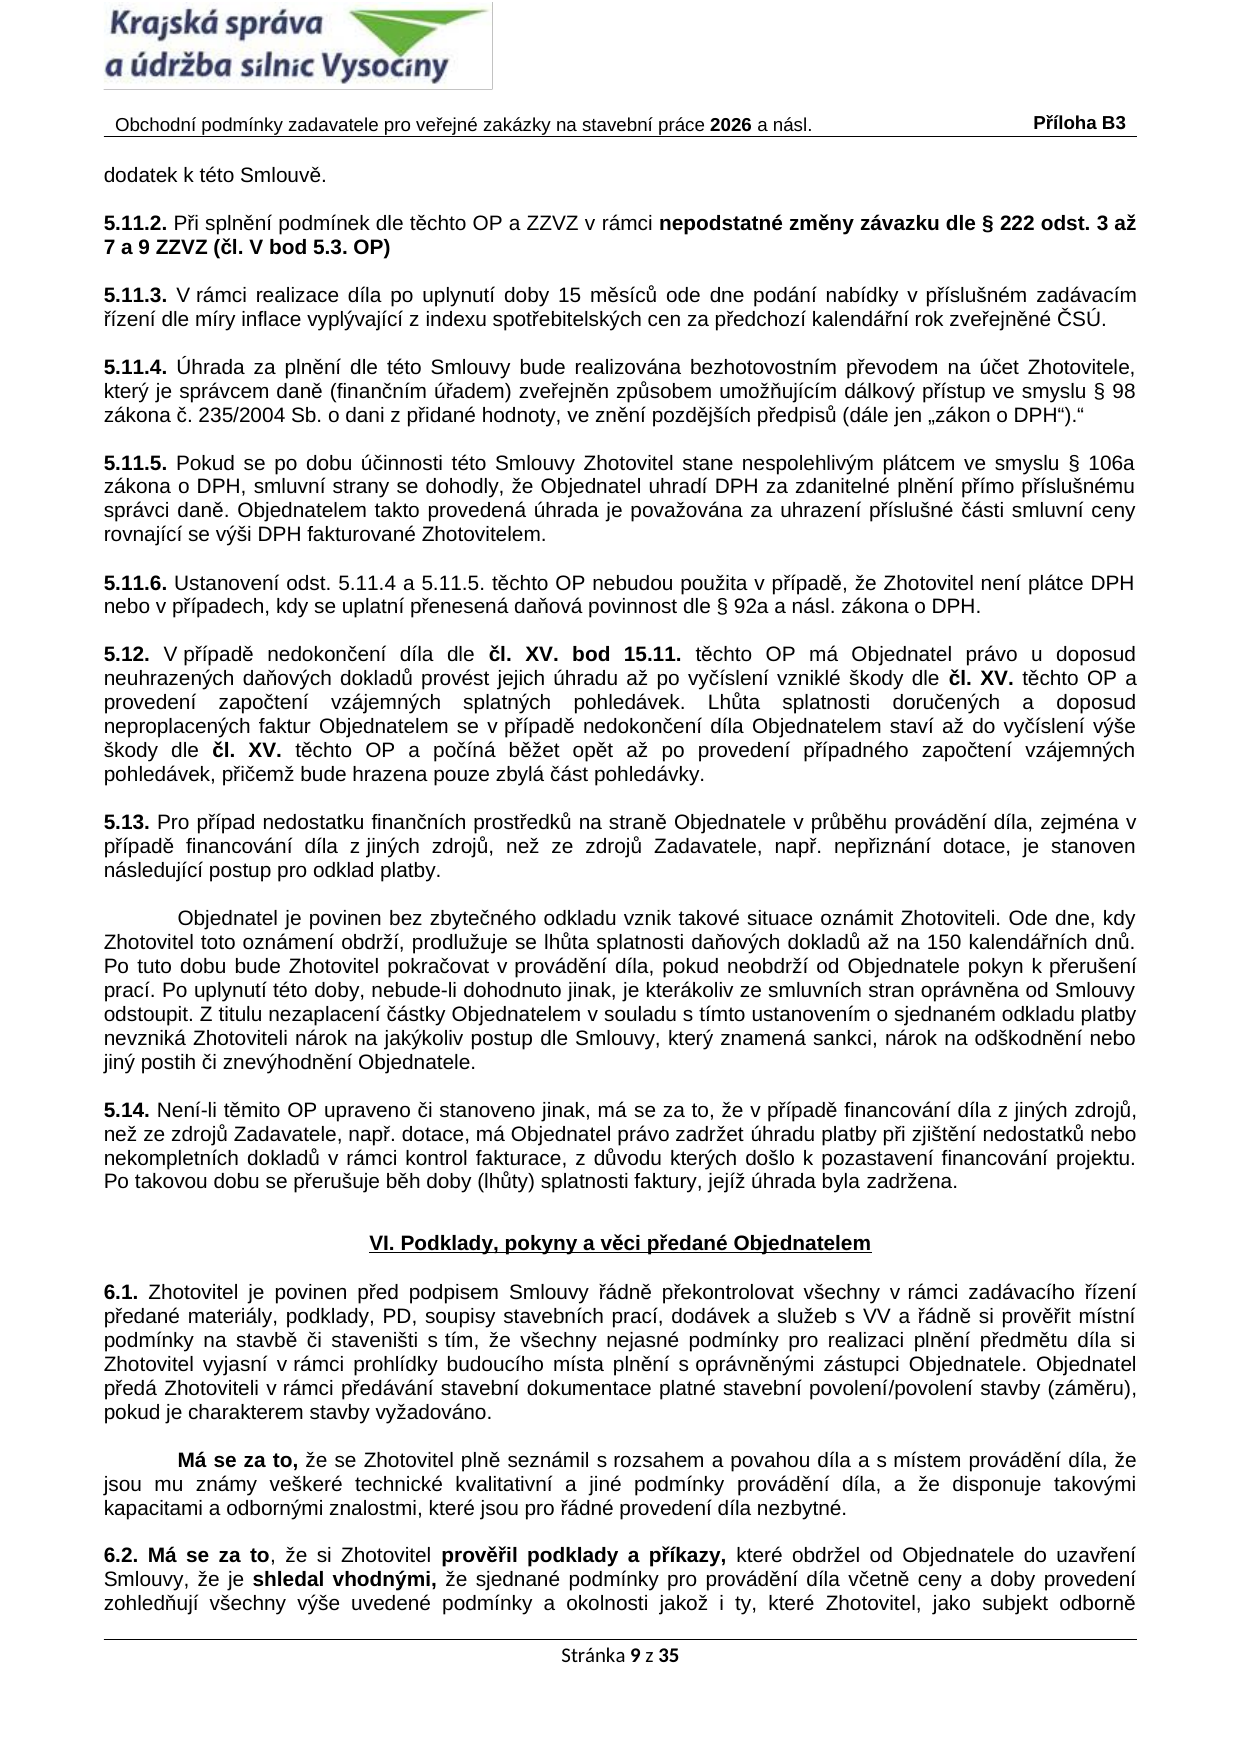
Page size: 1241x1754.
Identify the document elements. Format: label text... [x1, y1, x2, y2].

text 5.12. V případě nedokončení díla dle čl. XV. bod 15.11. těchto OP má Objednatel právo u doposud neuhrazených daňových dokladů provést jejich úhradu až po vyčíslení vzniklé škody dle čl. XV. těchto OP a provedení započtení vzájemných splatných pohledávek. Lhůta splatnosti doručených a doposud neproplacených faktur Objednatelem se v případě nedokončení díla Objednatelem staví až do vyčíslení výše škody dle čl. XV. těchto OP a počíná běžet opět až po provedení případného započtení vzájemných pohledávek, přičemž bude hrazena pouze zbylá část pohledávky. [103, 642, 1137, 786]
text 5.11.4. Úhrada za plnění dle této Smlouvy bude realizována bezhotovostním převodem na účet Zhotovitele, který je správcem daně (finančním úřadem) zveřejněn způsobem umožňujícím dálkový přístup ve smyslu § 98 zákona č. 235/2004 Sb. o dani z přidané hodnoty, ve znění pozdějších předpisů (dále jen „zákon o DPH“).“ [103, 354, 1137, 426]
text Objednatel je povinen bez zbytečného odkladu vznik takové situace oznámit Zhotoviteli. Ode dne, kdy Zhotovitel toto oznámení obdrží, prodlužuje se lhůta splatnosti daňových dokladů až na 150 kalendářních dnů. Po tuto dobu bude Zhotovitel pokračovat v provádění díla, pokud neobdrží od Objednatele pokyn k přerušení prací. Po uplynutí této doby, nebude-li dohodnuto jinak, je kterákoliv ze smluvních stran oprávněna od Smlouvy odstoupit. Z titulu nezaplacení částky Objednatelem v souladu s tímto ustanovením o sjednaném odkladu platby nevzniká Zhotoviteli nárok na jakýkoliv postup dle Smlouvy, který znamená sankci, nárok na odškodnění nebo jiný postih či znevýhodnění Objednatele. [103, 906, 1137, 1073]
text Má se za to, že se Zhotovitel plně seznámil s rozsahem a povahou díla a s místem provádění díla, že jsou mu známy veškeré technické kvalitativní a jiné podmínky provádění díla, a že disponuje takovými kapacitami a odbornými znalostmi, které jsou pro řádné provedení díla nezbytné. [103, 1447, 1137, 1519]
text 5.14. Není-li těmito OP upraveno či stanoveno jinak, má se za to, že v případě financování díla z jiných zdrojů, než ze zdrojů Zadavatele, např. dotace, má Objednatel právo zadržet úhradu platby při zjištění nedostatků nebo nekompletních dokladů v rámci kontrol fakturace, z důvodu kterých došlo k pozastavení financování projektu. Po takovou dobu se přerušuje běh doby (lhůty) splatnosti faktury, jejíž úhrada byla zadržena. [103, 1097, 1137, 1193]
text 5.13. Pro případ nedostatku finančních prostředků na straně Objednatele v průběhu provádění díla, zejména v případě financování díla z jiných zdrojů, než ze zdrojů Zadavatele, např. nepřiznání dotace, je stanoven následující postup pro odklad platby. [103, 810, 1137, 882]
text 5.11.3. V rámci realizace díla po uplynutí doby 15 měsíců ode dne podání nabídky v příslušném zadávacím řízení dle míry inflace vyplývající z indexu spotřebitelských cen za předchozí kalendářní rok zveřejněné ČSÚ. [103, 283, 1137, 331]
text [103, 163, 1137, 187]
text 5.11.2. Při splnění podmínek dle těchto OP a ZZVZ v rámci nepodstatné změny závazku dle § 222 odst. 3 až 7 a 9 ZZVZ (čl. V bod 5.3. OP) [103, 211, 1137, 259]
picture [103, 2, 494, 91]
text 6.1. Zhotovitel je povinen před podpisem Smlouvy řádně překontrolovat všechny v rámci zadávacího řízení předané materiály, podklady, PD, soupisy stavebních prací, dodávek a služeb s VV a řádně si prověřit místní podmínky na stavbě či staveništi s tím, že všechny nejasné podmínky pro realizaci plnění předmětu díla si Zhotovitel vyjasní v rámci prohlídky budoucího místa plnění s oprávněnými zástupci Objednatele. Objednatel předá Zhotoviteli v rámci předávání stavební dokumentace platné stavební povolení/povolení stavby (záměru), pokud je charakterem stavby vyžadováno. [103, 1280, 1137, 1423]
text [103, 1543, 1137, 1615]
subtitle VI. Podklady, pokyny a věci předané Objednatelem [103, 1231, 1137, 1255]
text 5.11.5. Pokud se po dobu účinnosti této Smlouvy Zhotovitel stane nespolehlivým plátcem ve smyslu § 106a zákona o DPH, smluvní strany se dohodly, že Objednatel uhradí DPH za zdanitelné plnění přímo příslušnému správci daně. Objednatelem takto provedená úhrada je považována za uhrazení příslušné části smluvní ceny rovnající se výši DPH fakturované Zhotovitelem. [103, 450, 1137, 546]
text 5.11.6. Ustanovení odst. 5.11.4 a 5.11.5. těchto OP nebudou použita v případě, že Zhotovitel není plátce DPH nebo v případech, kdy se uplatní přenesená daňová povinnost dle § 92a a násl. zákona o DPH. [103, 570, 1137, 618]
